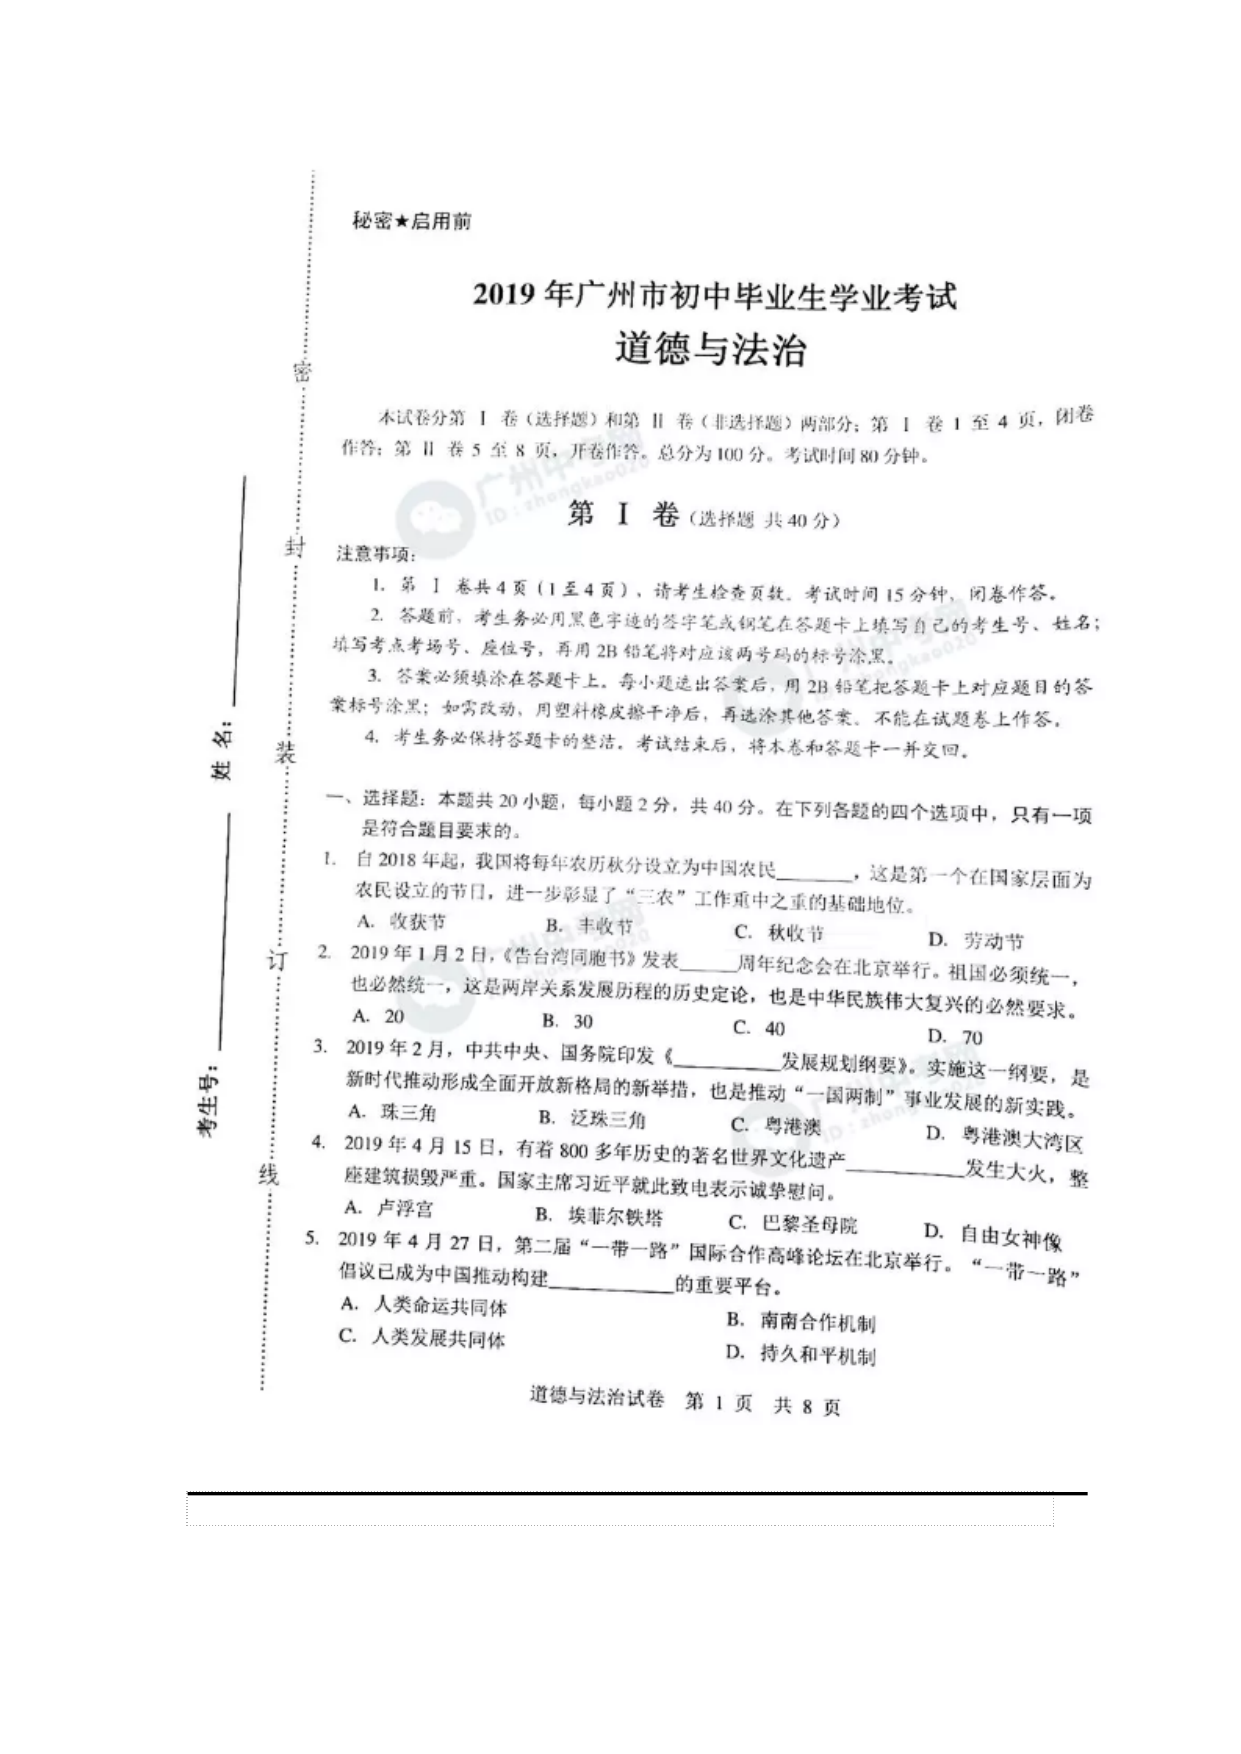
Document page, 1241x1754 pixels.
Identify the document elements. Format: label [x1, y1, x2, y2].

picture [187, 162, 1125, 1439]
